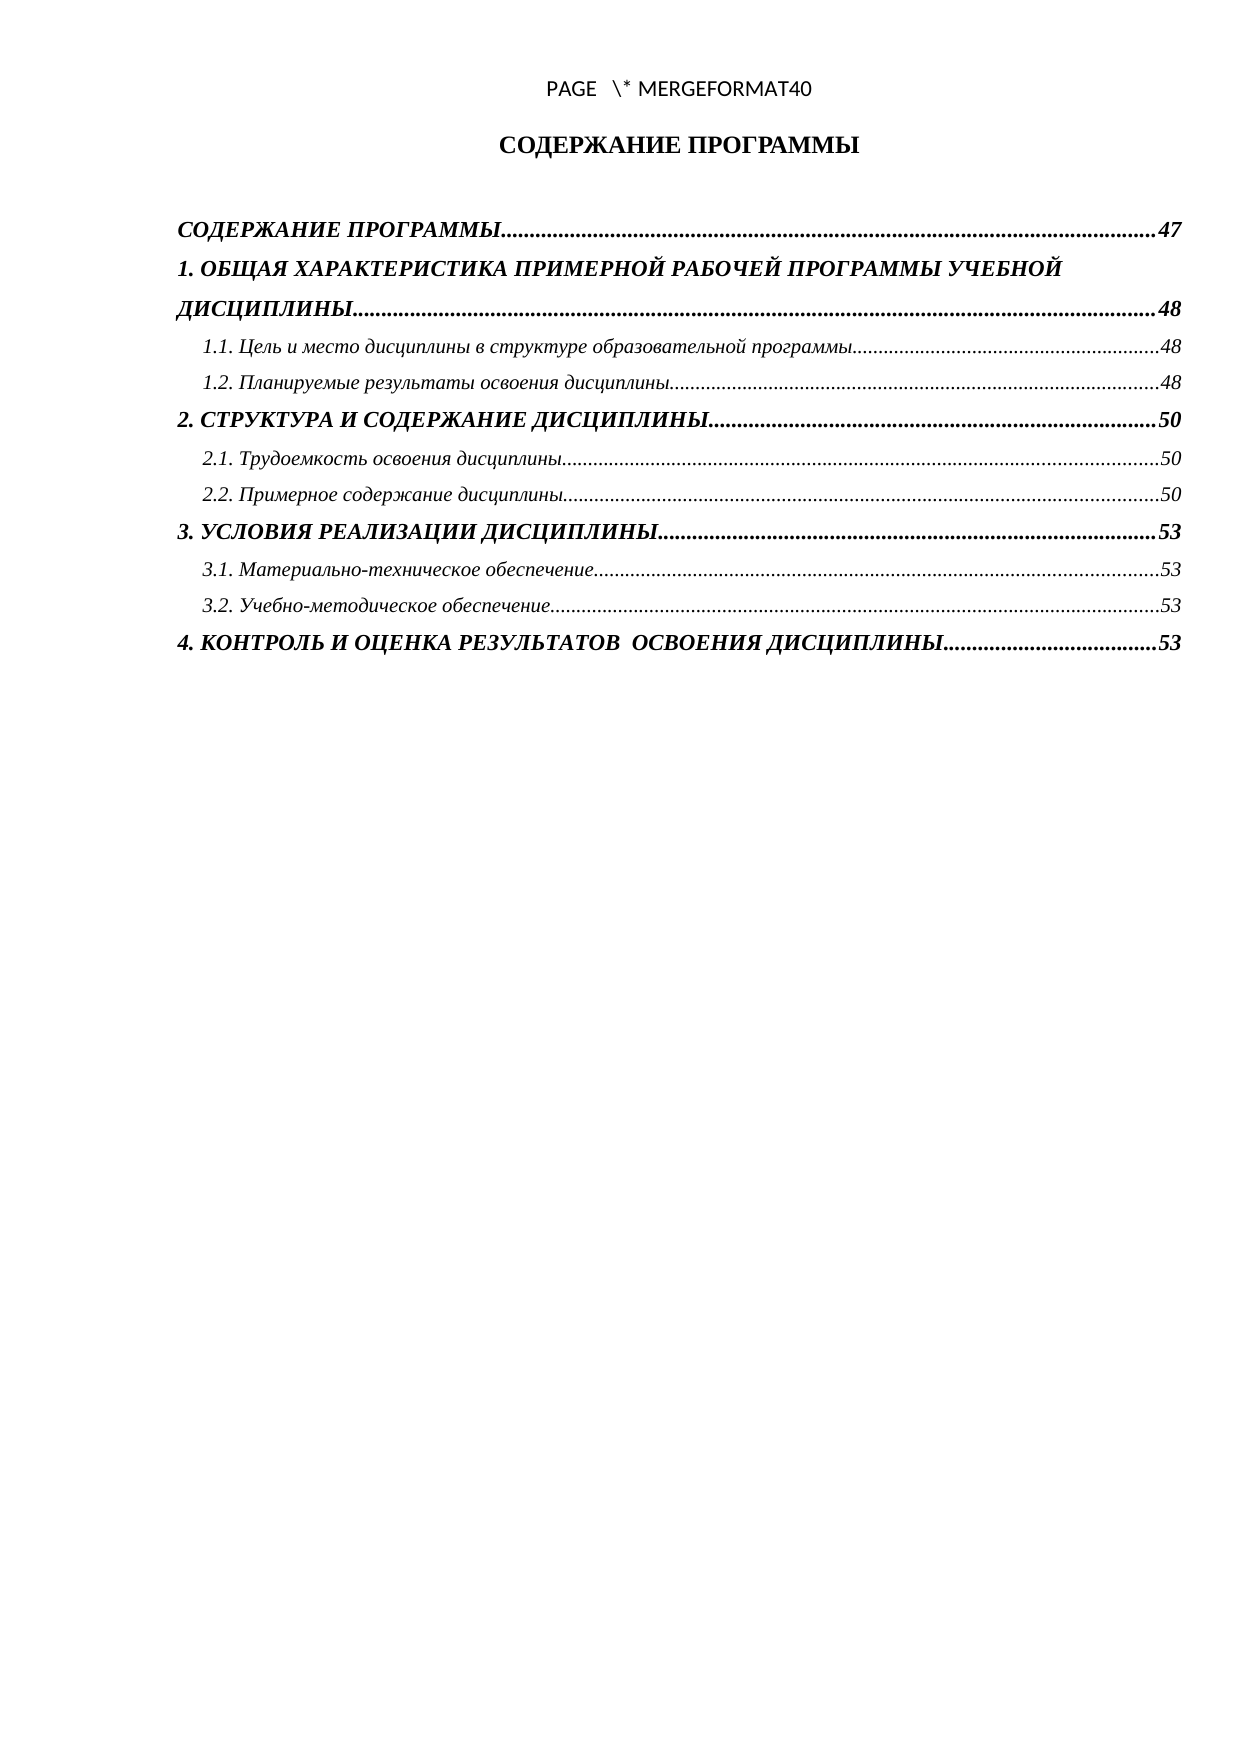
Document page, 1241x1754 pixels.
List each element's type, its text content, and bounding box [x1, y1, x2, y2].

text 2. СТРУКТУРА И СОДЕРЖАНИЕ ДИСЦИПЛИНЫ 50 [177, 406, 1181, 433]
text СОДЕРЖАНИЕ ПРОГРАММЫ [177, 130, 1181, 159]
text 2.1. Трудоемкость освоения дисциплины 50 [202, 446, 1181, 470]
text 1. ОБЩАЯ ХАРАКТЕРИСТИКА ПРИМЕРНОЙ РАБОЧЕЙ ПРОГРАММЫ УЧЕБНОЙ ДИСЦИПЛИНЫ 48 [177, 255, 1181, 321]
text 1.1. Цель и место дисциплины в структуре образовательной программы 48 [202, 334, 1181, 358]
text СОДЕРЖАНИЕ ПРОГРАММЫ 47 [177, 216, 1181, 242]
text 2.2. Примерное содержание дисциплины 50 [202, 482, 1181, 506]
text 1.2. Планируемые результаты освоения дисциплины 48 [202, 370, 1181, 394]
text 3.2. Учебно-методическое обеспечение 53 [202, 593, 1181, 617]
text 3. УСЛОВИЯ РЕАЛИЗАЦИИ ДИСЦИПЛИНЫ 53 [177, 518, 1181, 544]
text 4. КОНТРОЛЬ И ОЦЕНКА РЕЗУЛЬТАТОВ ОСВОЕНИЯ ДИСЦИПЛИНЫ 53 [177, 629, 1181, 656]
text 3.1. Материально-техническое обеспечение 53 [202, 557, 1181, 581]
